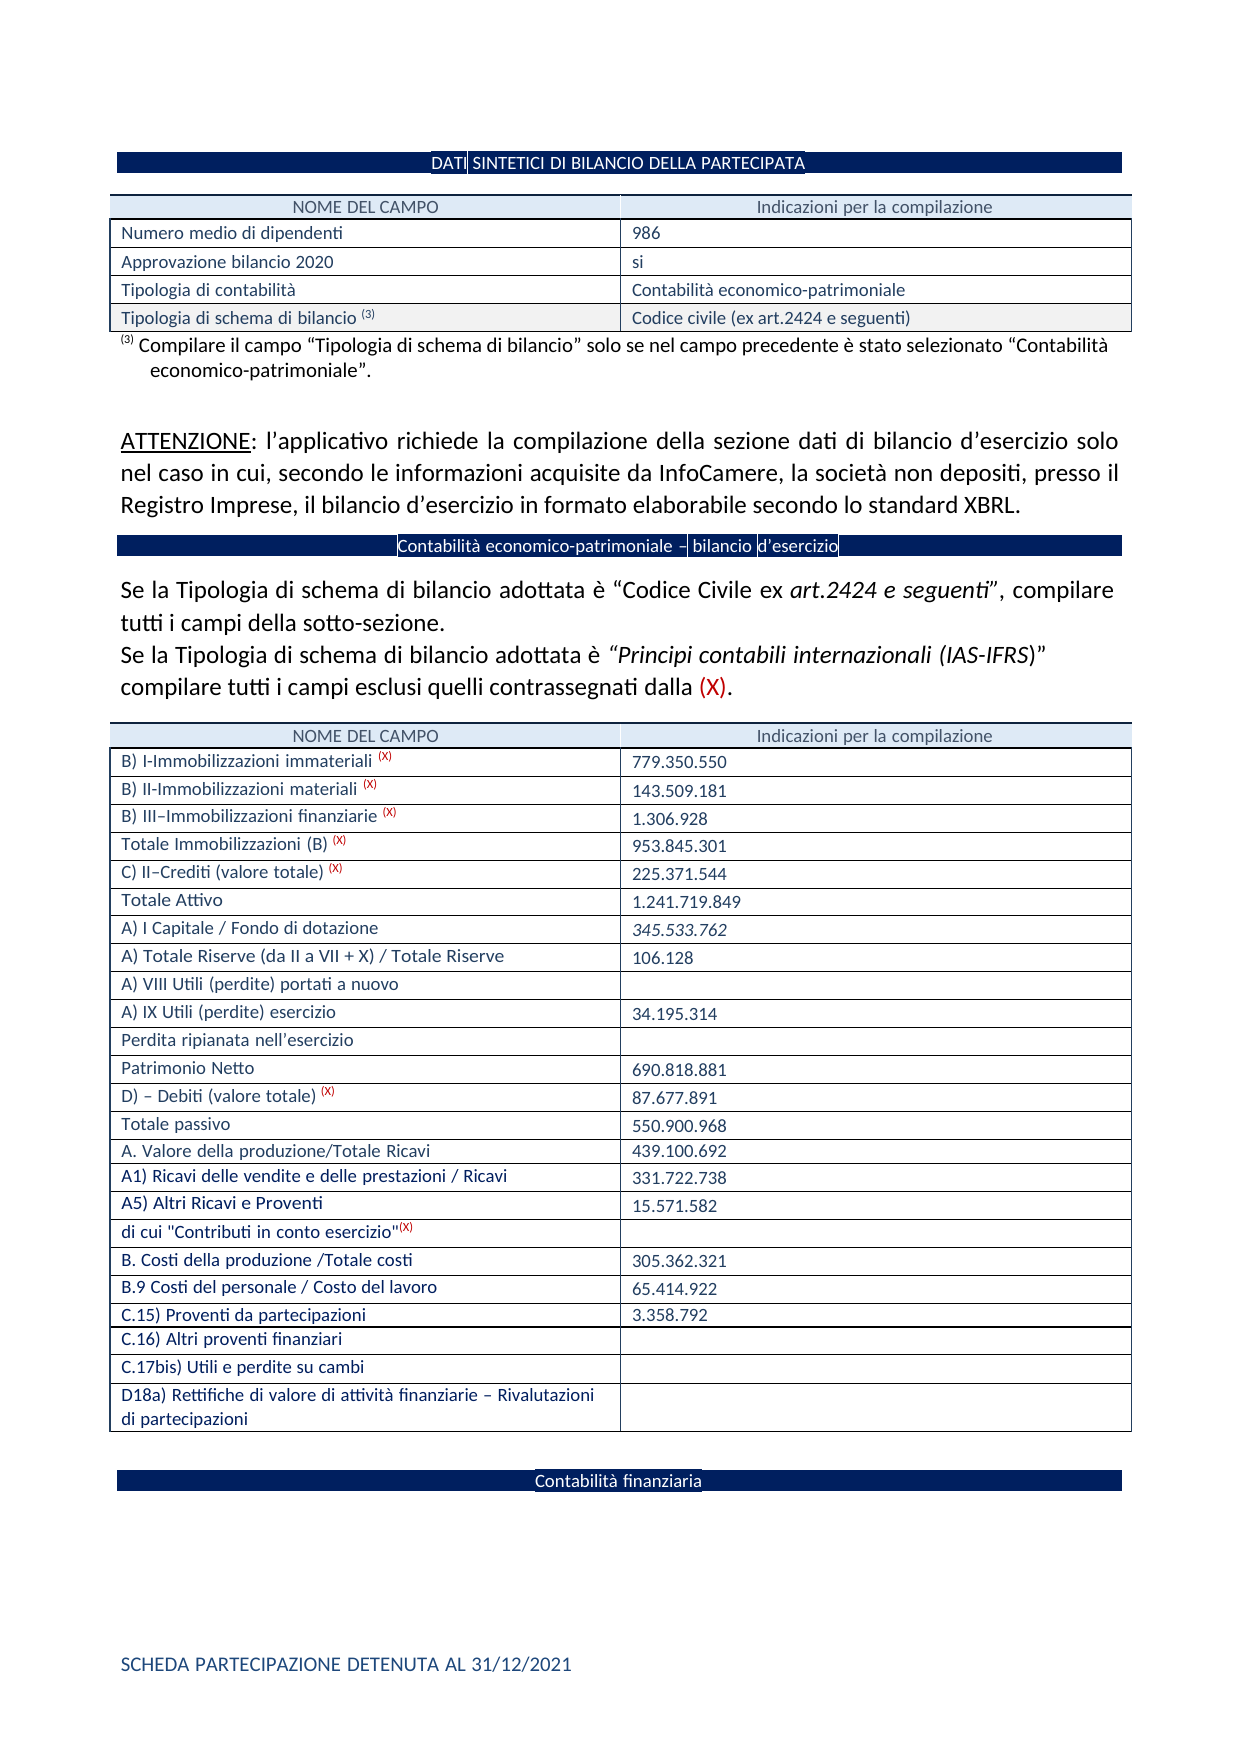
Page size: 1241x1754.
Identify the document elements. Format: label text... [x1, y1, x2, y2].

table_cell A) I Capitale / Fondo di dotazione [111, 916, 620, 943]
table_cell B. Costi della produzione /Totale costi [111, 1248, 620, 1274]
table_cell Numero medio di dipendenti [111, 220, 620, 247]
table_cell Perdita ripianata nell’esercizio [111, 1028, 620, 1055]
table_cell 225.371.544 [621, 861, 1131, 888]
table_cell B.9 Costi del personale / Costo del lavoro [111, 1276, 620, 1302]
table_cell D18a) Rettifiche di valore di attività finanziarie – Rivalutazioni di partecipazioni [111, 1384, 620, 1431]
table_cell [621, 1384, 1131, 1431]
table_cell C.17bis) Utili e perdite su cambi [111, 1355, 620, 1382]
text (3) Compilare il campo “Tipologia di schema di bilancio” solo se nel campo precedente è stato selezionato “Contabilità economico-patrimoniale”. [120, 332, 1120, 383]
table_cell di cui "Contributi in conto esercizio"(X) [111, 1220, 620, 1247]
table_cell Totale Immobilizzazioni (B) (X) [111, 833, 620, 860]
table_cell 439.100.692 [621, 1140, 1131, 1163]
text Se la Tipologia di schema di bilancio adottata è “Codice Civile ex art.2424 e seguenti”, compilare [120, 574, 1144, 605]
table_cell D) – Debiti (valore totale) (X) [111, 1084, 620, 1111]
table_cell 1.306.928 [621, 805, 1131, 832]
subtitle tutti i campi della sotto-sezione. [120, 607, 1144, 637]
table_cell 779.350.550 [621, 749, 1131, 776]
text Se la Tipologia di schema di bilancio adottata è “Principi contabili internazionali (IAS-IFRS)” compilare tutti i campi esclusi quelli contrassegnati dalla (X). [120, 639, 1144, 702]
table_cell B) II-Immobilizzazioni materiali (X) [111, 777, 620, 804]
table_cell [621, 1028, 1131, 1055]
table_cell B) I-Immobilizzazioni immateriali (X) [111, 749, 620, 776]
table_cell B) III–Immobilizzazioni finanziarie (X) [111, 805, 620, 832]
table_cell C.16) Altri proventi finanziari [111, 1328, 620, 1354]
table_cell Approvazione bilancio 2020 [111, 248, 620, 275]
table_cell 550.900.968 [621, 1112, 1131, 1139]
table_cell C.15) Proventi da partecipazioni [111, 1304, 620, 1326]
table_cell Totale Attivo [111, 889, 620, 915]
table_cell 87.677.891 [621, 1084, 1131, 1111]
table_cell Totale passivo [111, 1112, 620, 1139]
table_header Indicazioni per la compilazione [621, 196, 1132, 218]
table_cell A) VIII Utili (perdite) portati a nuovo [111, 972, 620, 999]
table_cell A) Totale Riserve (da II a VII + X) / Totale Riserve [111, 944, 620, 971]
table_cell [621, 1328, 1131, 1354]
table_cell si [621, 248, 1131, 275]
table_cell Patrimonio Netto [111, 1056, 620, 1083]
text DATI SINTETICI DI BILANCIO DELLA PARTECIPATA [805, 151, 1144, 174]
table_cell [621, 1220, 1131, 1247]
table_cell Contabilità economico-patrimoniale [621, 276, 1131, 303]
table_cell A5) Altri Ricavi e Proventi [111, 1192, 620, 1219]
table_cell Codice civile (ex art.2424 e seguenti) [621, 304, 1131, 331]
table_cell [621, 1355, 1131, 1382]
text Contabilità finanziaria [702, 1469, 1144, 1492]
table_header Indicazioni per la compilazione [621, 724, 1132, 747]
table_cell 106.128 [621, 944, 1131, 971]
table_cell 65.414.922 [621, 1276, 1131, 1302]
table_cell 986 [621, 220, 1131, 247]
table_cell 143.509.181 [621, 777, 1131, 804]
table_cell 34.195.314 [621, 1000, 1131, 1027]
table_cell 15.571.582 [621, 1192, 1131, 1219]
table_cell 953.845.301 [621, 833, 1131, 860]
table_cell A) IX Utili (perdite) esercizio [111, 1000, 620, 1027]
table_cell Tipologia di schema di bilancio (3) [111, 304, 620, 331]
table_cell 305.362.321 [621, 1248, 1131, 1274]
table_cell C) II–Crediti (valore totale) (X) [111, 861, 620, 888]
table_cell 345.533.762 [621, 916, 1131, 943]
table_cell 690.818.881 [621, 1056, 1131, 1083]
subtitle ATTENZIONE: l’applicativo richiede la compilazione della sezione dati di bilancio d’esercizio solo nel caso in cui, secondo le informazioni acquisite da InfoCamere, la società non depositi, presso il Registro Imprese, il bilancio d’esercizio in formato elaborabile secondo lo standard XBRL. [120, 425, 1121, 520]
table_cell Tipologia di contabilità [111, 276, 620, 303]
table_cell 331.722.738 [621, 1164, 1131, 1191]
table_header NOME DEL CAMPO [110, 724, 620, 747]
text Contabilità economico-patrimoniale – bilancio d’esercizio [838, 534, 1144, 557]
table_cell [621, 972, 1131, 999]
table_header NOME DEL CAMPO [110, 196, 620, 218]
table_cell A. Valore della produzione/Totale Ricavi [111, 1140, 620, 1163]
table_cell 3.358.792 [621, 1304, 1131, 1326]
table_cell 1.241.719.849 [621, 889, 1131, 915]
table_cell A1) Ricavi delle vendite e delle prestazioni / Ricavi [111, 1164, 620, 1191]
